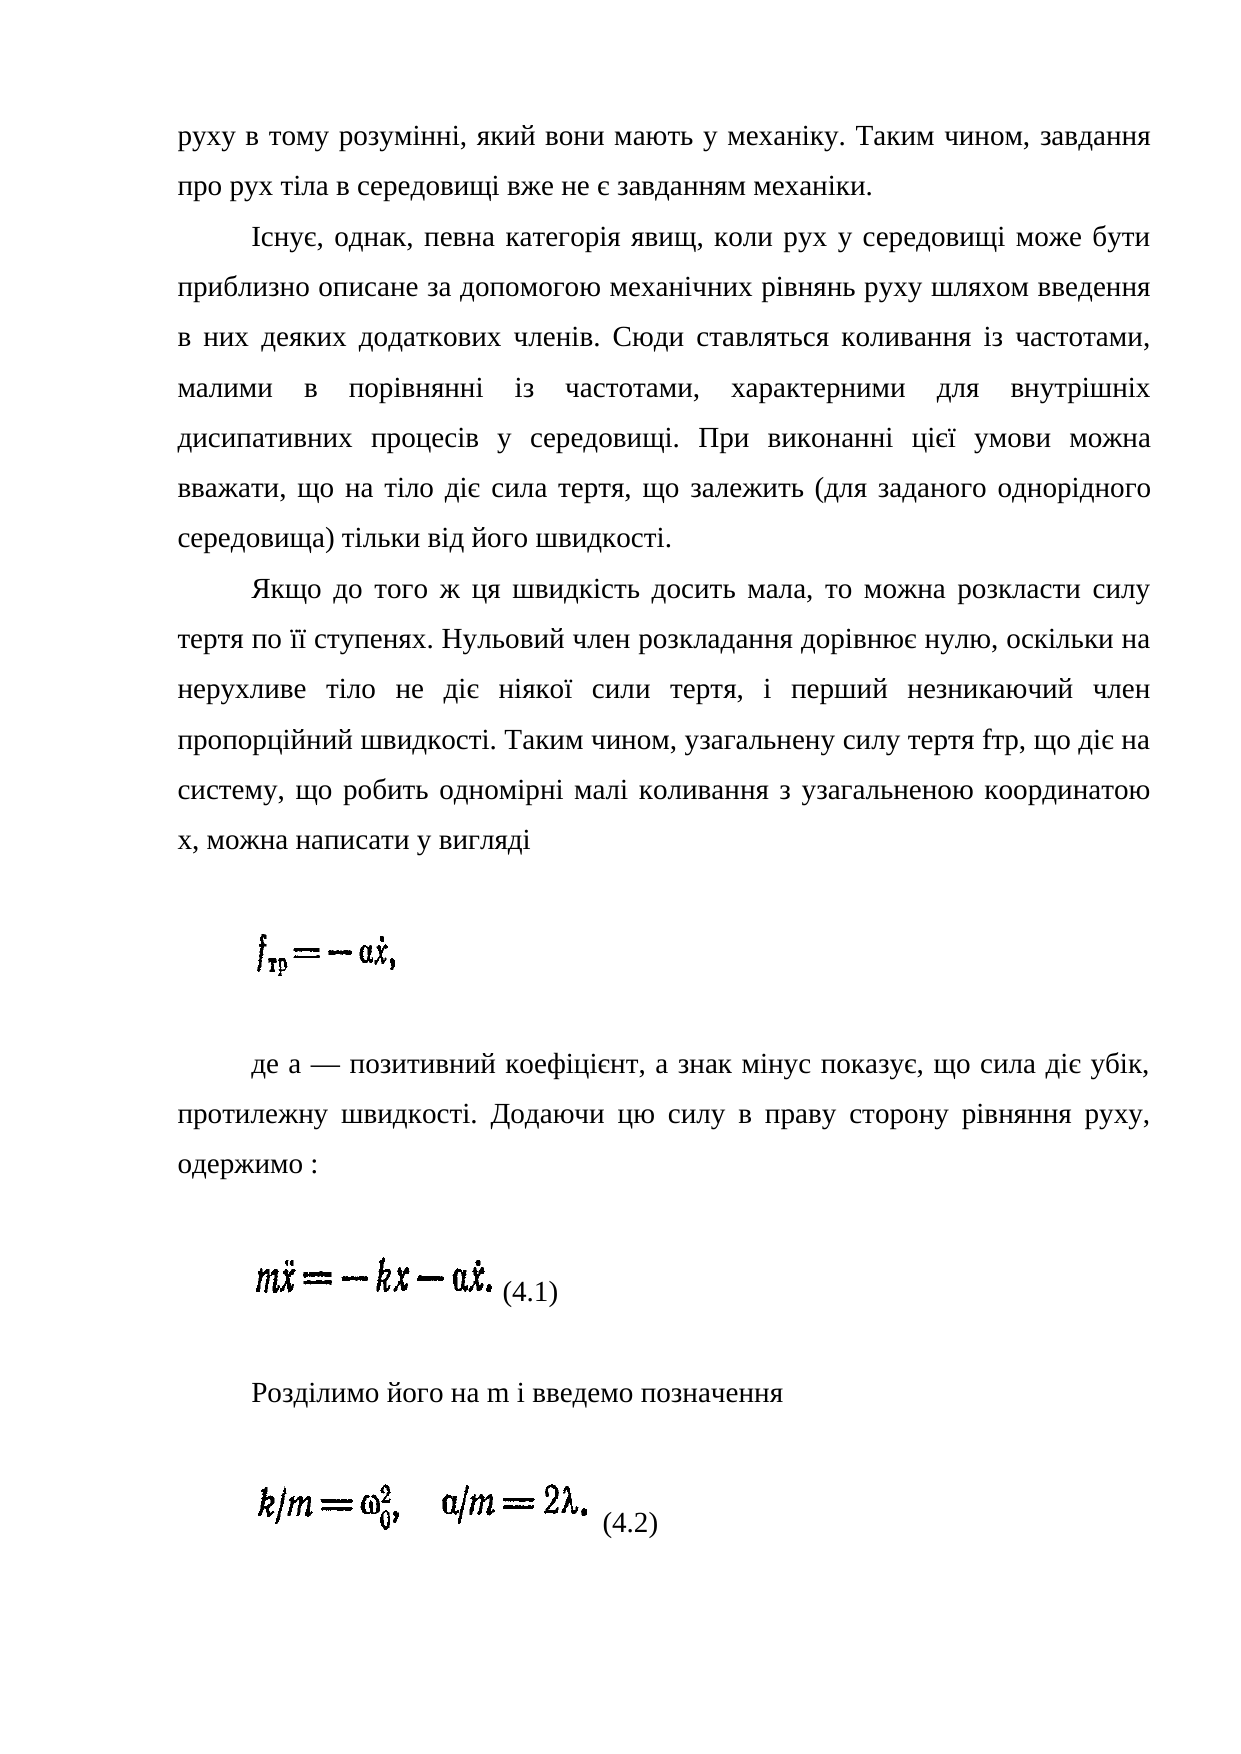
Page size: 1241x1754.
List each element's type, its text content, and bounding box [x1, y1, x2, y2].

text Якщо до того ж ця швидкість досить мала, то можна розкласти силу тертя по її ступенях. Нульовий член розкладання дорівнює нулю, оскільки на нерухливе тіло не діє ніякої сили тертя, і перший незникаючий член пропорційний швидкості. Таким чином, узагальнену силу тертя fтр, що діє на систему, що робить одномірні малі коливання з узагальненою координатою х, можна написати у вигляді [177, 571, 1152, 856]
picture [251, 923, 402, 981]
picture [251, 1475, 595, 1532]
text де а — позитивний коефіцієнт, а знак мінус показує, що сила діє убік, протилежну швидкості. Додаючи цю силу в праву сторону рівняння руху, одержимо : [177, 1046, 1152, 1180]
text (4.1) [177, 1247, 1152, 1308]
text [177, 118, 1152, 202]
picture [251, 1246, 495, 1302]
text Розділимо його на m і введемо позначення [177, 1375, 1152, 1409]
text Існує, однак, певна категорія явищ, коли рух у середовищі може бути приблизно описане за допомогою механічних рівнянь руху шляхом введення в них деяких додаткових членів. Сюди ставляться коливання із частотами, малими в порівнянні із частотами, характерними для внутрішніх дисипативних процесів у середовищі. При виконанні цієї умови можна вважати, що на тіло діє сила тертя, що залежить (для заданого однорідного середовища) тільки від його швидкості. [177, 219, 1152, 554]
